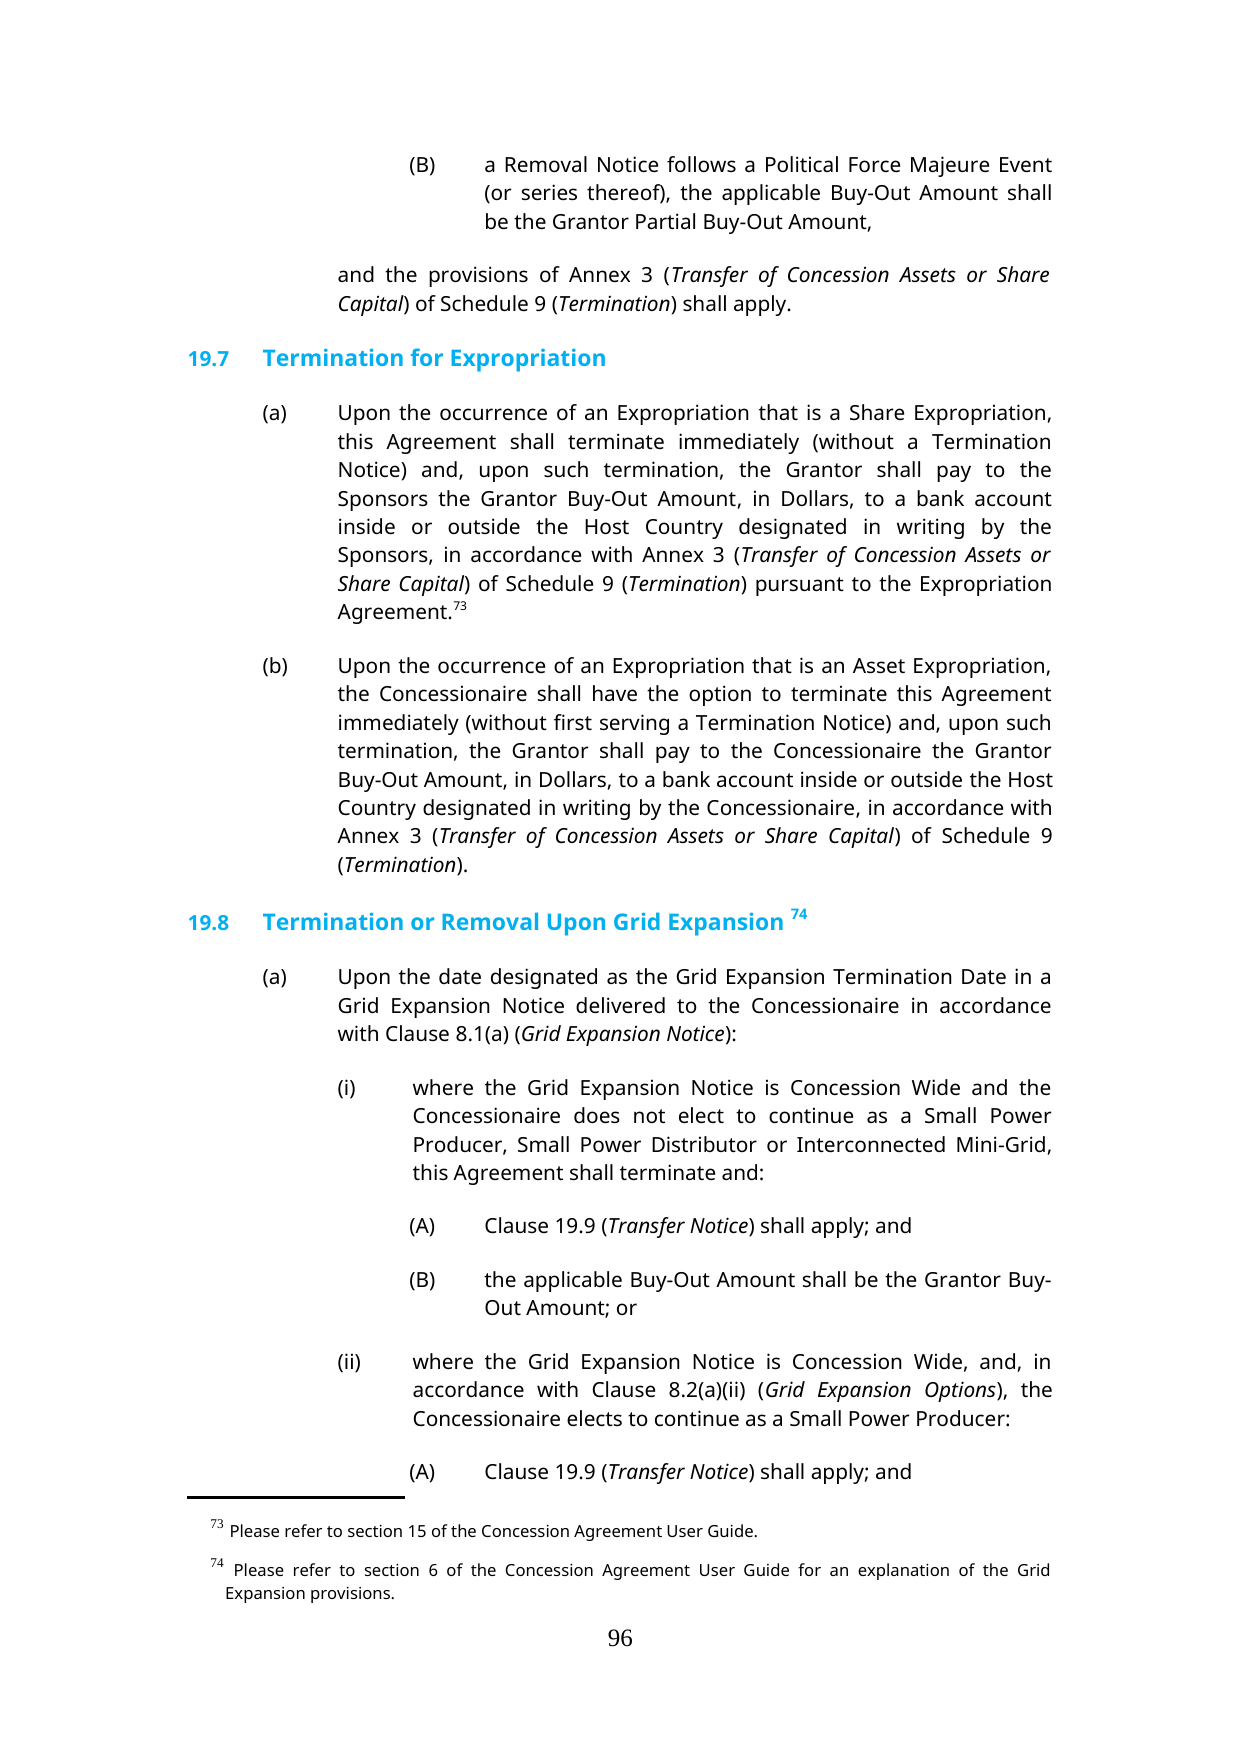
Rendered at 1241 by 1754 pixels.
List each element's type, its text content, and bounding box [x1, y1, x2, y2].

subtitle where the Grid Expansion Notice is Concession Wide, and, in accordance with Clause 8.2(a)(ii) (Grid Expansion Options), the Concessionaire elects to continue as a Small Power Producer: [337, 1347, 1053, 1432]
subtitle and the provisions of Annex 3 (Transfer of Concession Assets or Share Capital) of Schedule 9 (Termination) shall apply. [337, 260, 1053, 317]
subtitle the applicable Buy-Out Amount shall be the Grantor Buy-Out Amount; or [409, 1265, 1053, 1322]
subtitle Clause 19.9 (Transfer Notice) shall apply; and [409, 1212, 1053, 1240]
subtitle Clause 19.9 (Transfer Notice) shall apply; and [409, 1457, 1053, 1486]
subtitle Termination or Removal Upon Grid Expansion [187, 903, 1053, 937]
subtitle Upon the date designated as the Grid Expansion Termination Date in a Grid Expansion Notice delivered to the Concessionaire in accordance with Clause 8.1(a) (Grid Expansion Notice): [262, 962, 1053, 1048]
subtitle Upon the occurrence of an Expropriation that is a Share Expropriation, this Agreement shall terminate immediately (without a Termination Notice) and, upon such termination, the Grantor shall pay to the Sponsors the Grantor Buy-Out Amount, in Dollars, to a bank account inside or outside the Host Country designated in writing by the Sponsors, in accordance with Annex 3 (Transfer of Concession Assets or Share Capital) of Schedule 9 (Termination) pursuant to the Expropriation Agreement. [262, 398, 1053, 626]
subtitle a Removal Notice follows a Political Force Majeure Event (or series thereof), the applicable Buy-Out Amount shall be the Grantor Partial Buy-Out Amount, [409, 150, 1053, 235]
subtitle Termination for Expropriation [187, 342, 1053, 373]
subtitle where the Grid Expansion Notice is Concession Wide and the Concessionaire does not elect to continue as a Small Power Producer, Small Power Distributor or Interconnected Mini-Grid, this Agreement shall terminate and: [337, 1073, 1053, 1187]
subtitle Upon the occurrence of an Expropriation that is an Asset Expropriation, the Concessionaire shall have the option to terminate this Agreement immediately (without first serving a Termination Notice) and, upon such termination, the Grantor shall pay to the Concessionaire the Grantor Buy-Out Amount, in Dollars, to a bank account inside or outside the Host Country designated in writing by the Concessionaire, in accordance with Annex 3 (Transfer of Concession Assets or Share Capital) of Schedule 9 (Termination). [262, 651, 1053, 878]
